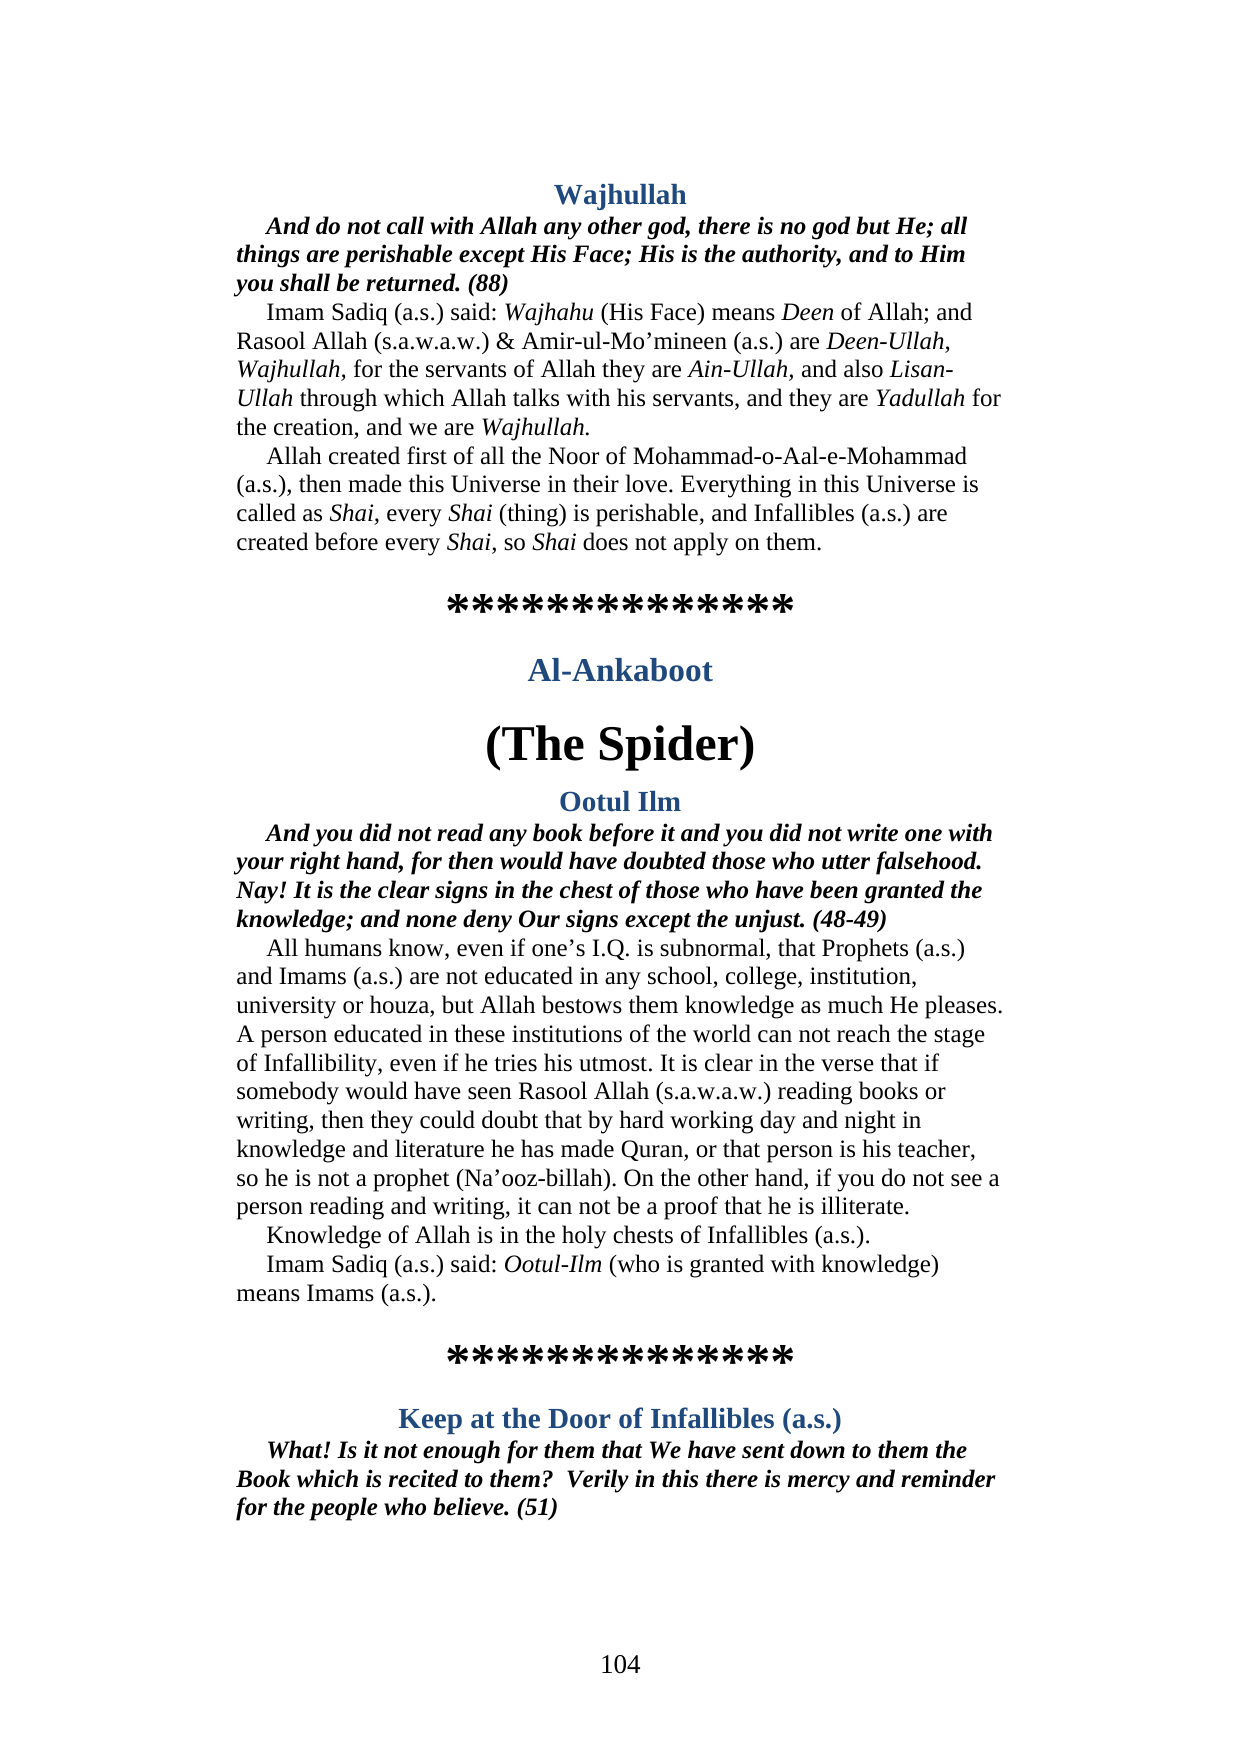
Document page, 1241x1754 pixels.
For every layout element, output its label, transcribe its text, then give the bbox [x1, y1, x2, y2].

text (The Spider) [236, 714, 1004, 772]
text And you did not read any book before it and you did not write one with your right hand, for then would have doubted those who utter falsehood. Nay! It is the clear signs in the chest of those who have been granted the knowledge; and none deny Our signs except the unjust. (48-49) [236, 818, 1004, 933]
subtitle Al-Ankaboot [236, 651, 1004, 689]
text And do not call with Allah any other god, there is no god but He; all things are perishable except His Face; His is the authority, and to Him you shall be returned. (88) [236, 211, 1004, 297]
text What! Is it not enough for them that We have sent down to them the Book which is recited to them? Verily in this there is mercy and reminder for the people who believe. (51) [236, 1435, 1004, 1521]
subtitle Keep at the Door of Infallibles (a.s.) [236, 1401, 1004, 1435]
text Knowledge of Allah is in the holy chests of Infallibles (a.s.). [236, 1220, 1004, 1249]
text ************** [236, 581, 1004, 638]
text Allah created first of all the Noor of Mohammad-o-Aal-e-Mohammad (a.s.), then made this Universe in their love. Everything in this Universe is called as Shai, every Shai (thing) is perishable, and Infallibles (a.s.) are created before every Shai, so Shai does not apply on them. [236, 441, 1004, 556]
subtitle Ootul Ilm [236, 784, 1004, 818]
text All humans know, even if one’s I.Q. is subnormal, that Prophets (a.s.) and Imams (a.s.) are not educated in any school, college, institution, university or houza, but Allah bestows them knowledge as much He pleases. A person educated in these institutions of the world can not reach the stage of Infallibility, even if he tries his utmost. It is clear in the verse that if somebody would have seen Rasool Allah (s.a.w.a.w.) reading books or writing, then they could doubt that by hard working day and night in knowledge and literature he has made Quran, or that person is his teacher, so he is not a prophet (Na’ooz-billah). On the other hand, if you do not see a person reading and writing, it can not be a proof that he is illiterate. [236, 933, 1004, 1220]
subtitle Wajhullah [236, 177, 1004, 211]
text Imam Sadiq (a.s.) said: Wajhahu (His Face) means Deen of Allah; and Rasool Allah (s.a.w.a.w.) & Amir-ul-Mo’mineen (a.s.) are Deen-Ullah, Wajhullah, for the servants of Allah they are Ain-Ullah, and also Lisan-Ullah through which Allah talks with his servants, and they are Yadullah for the creation, and we are Wajhullah. [236, 297, 1004, 441]
text Imam Sadiq (a.s.) said: Ootul-Ilm (who is granted with knowledge) means Imams (a.s.). [236, 1249, 1004, 1306]
text ************** [236, 1331, 1004, 1389]
